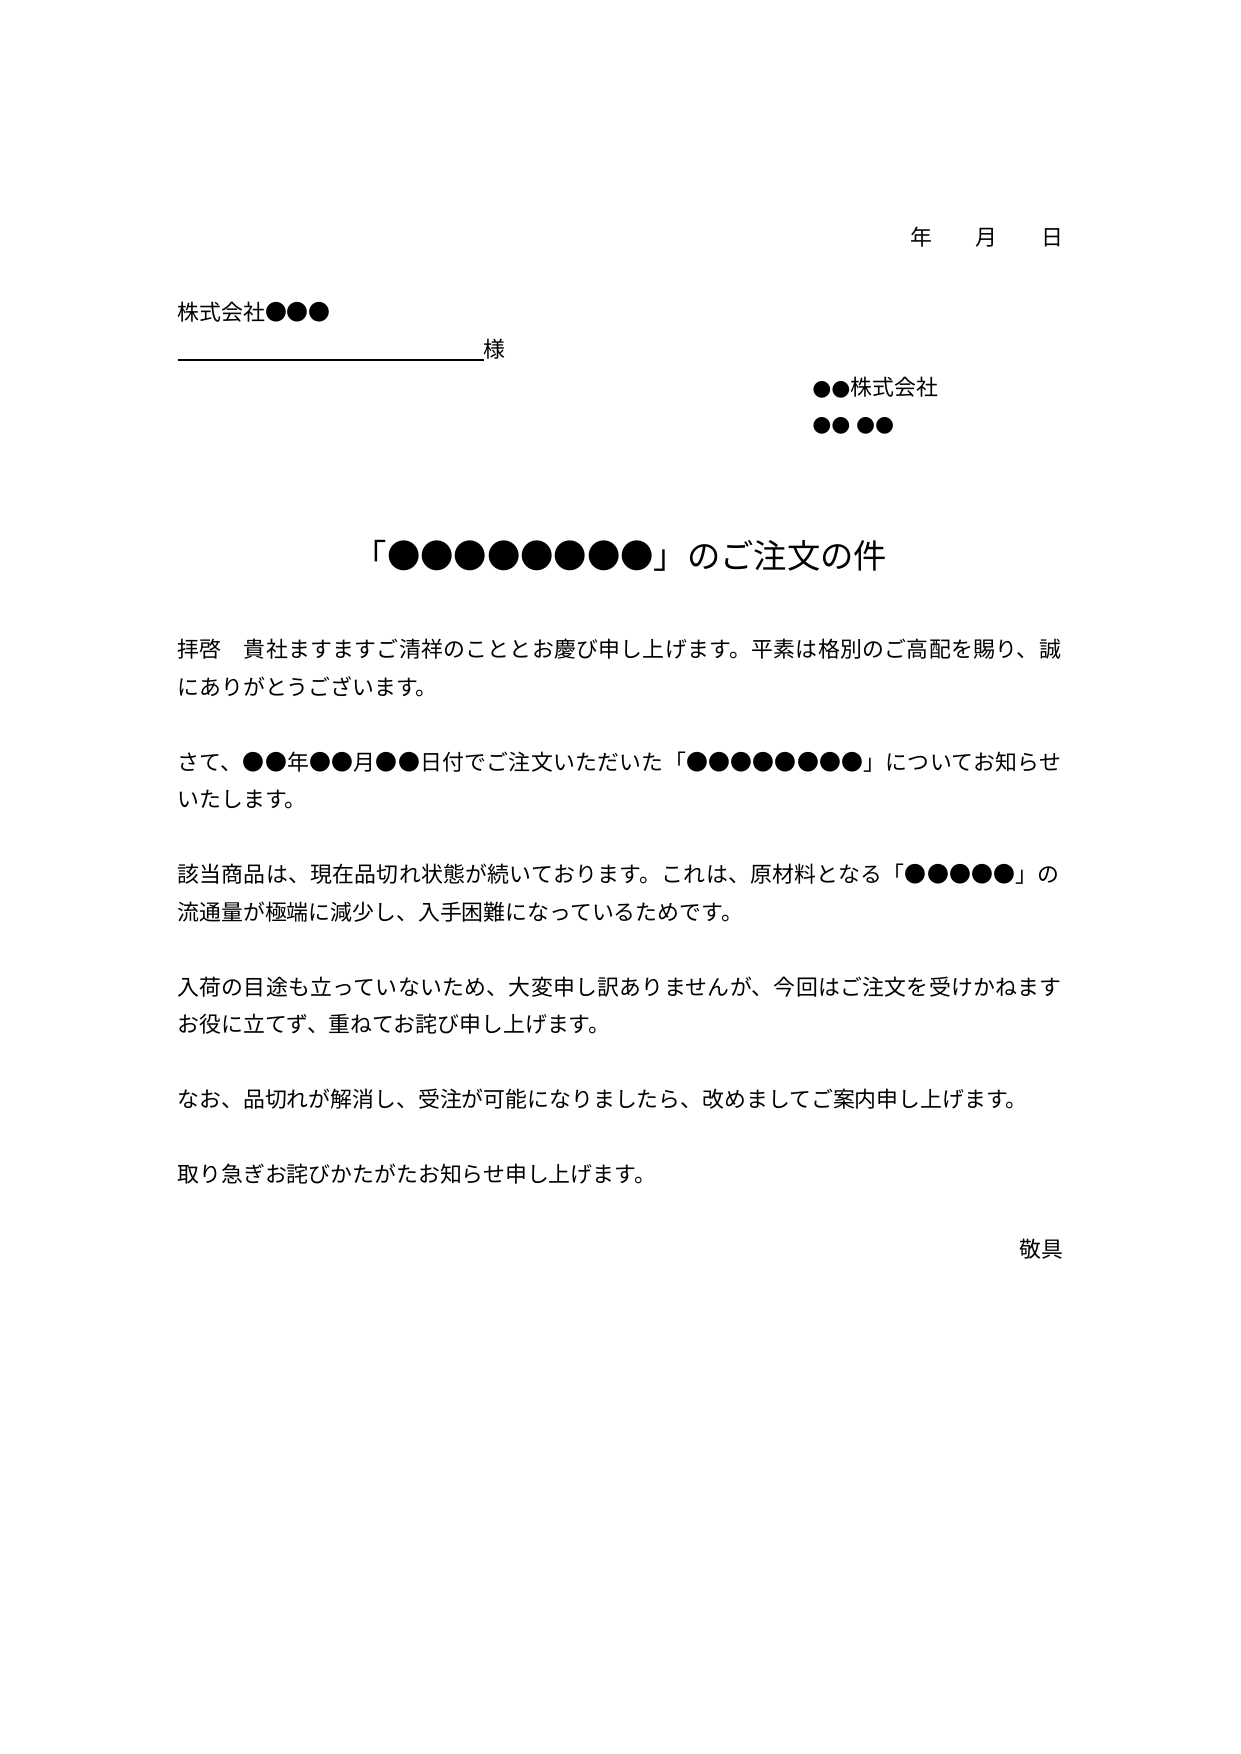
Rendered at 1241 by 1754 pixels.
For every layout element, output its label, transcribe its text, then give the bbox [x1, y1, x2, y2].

text 株式会社●●● [177, 292, 1063, 329]
text さて、●●年●●月●●日付でご注文いただいた「●●●●●●●●」についてお知らせいたします。 [177, 742, 1063, 817]
text 入荷の目途も立っていないため、大変申し訳ありませんが、今回はご注文を受けかねます。お役に立てず、重ねてお詫び申し上げます。 [177, 967, 1063, 1042]
text 該当商品は、現在品切れ状態が続いております。これは、原材料となる「●●●●●」の流通量が極端に減少し、入手困難になっているためです。 [177, 854, 1063, 929]
text なお、品切れが解消し、受注が可能になりましたら、改めましてご案内申し上げます。 [177, 1079, 1063, 1117]
text 敬具 [177, 1229, 1063, 1267]
text 様 [177, 329, 1063, 367]
text 年 月 日 [177, 217, 1063, 254]
text ●● ●● [177, 404, 1063, 442]
text 「●●●●●●●●」のご注文の件 [177, 517, 1063, 592]
text 拝啓 貴社ますますご清祥のこととお慶び申し上げます。平素は格別のご高配を賜り、誠にありがとうございます。 [177, 629, 1063, 704]
text ●●株式会社 [177, 367, 1063, 404]
text 取り急ぎお詫びかたがたお知らせ申し上げます。 [177, 1154, 1063, 1192]
